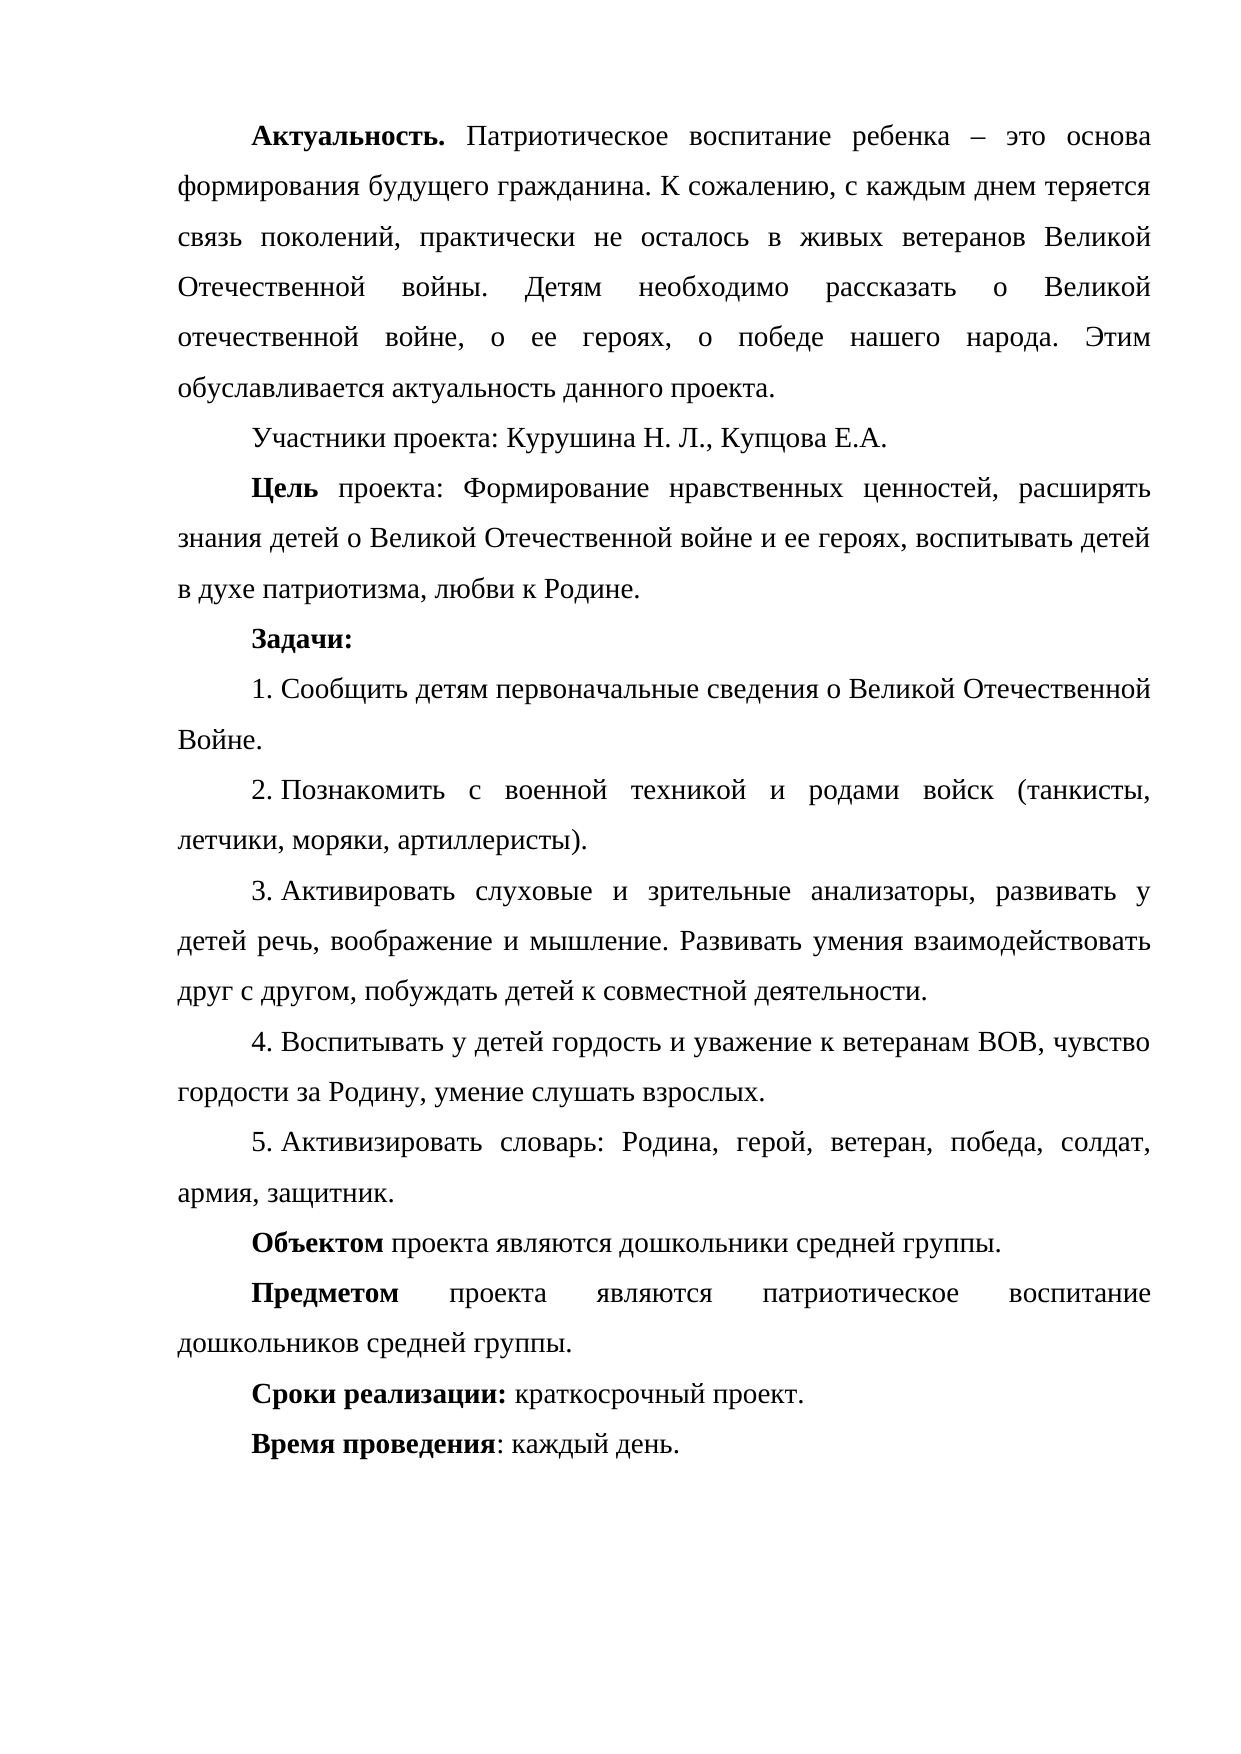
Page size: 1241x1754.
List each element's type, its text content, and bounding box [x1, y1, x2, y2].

text Сроки реализации: краткосрочный проект. [177, 1376, 1152, 1409]
text Актуальность. Патриотическое воспитание ребенка – это основа формирования будущего гражданина. К сожалению, с каждым днем теряется связь поколений, практически не осталось в живых ветеранов Великой Отечественной войны. Детям необходимо рассказать о Великой отечественной войне, о ее героях, о победе нашего народа. Этим обуславливается актуальность данного проекта. [177, 118, 1152, 403]
text Предметом проекта являются патриотическое воспитание дошкольников средней группы. [177, 1275, 1152, 1359]
text 3. Активировать слуховые и зрительные анализаторы, развивать у детей речь, воображение и мышление. Развивать умения взаимодействовать друг с другом, побуждать детей к совместной деятельности. [177, 873, 1152, 1007]
text 2. Познакомить с военной техникой и родами войск (танкисты, летчики, моряки, артиллеристы). [177, 772, 1152, 856]
text 1. Сообщить детям первоначальные сведения о Великой Отечественной Войне. [177, 672, 1152, 755]
text Задачи: [177, 621, 1152, 655]
text Цель проекта: Формирование нравственных ценностей, расширять знания детей о Великой Отечественной войне и ее героях, воспитывать детей в духе патриотизма, любви к Родине. [177, 470, 1152, 604]
text Объектом проекта являются дошкольники средней группы. [177, 1225, 1152, 1258]
text Участники проекта: Курушина Н. Л., Купцова Е.А. [177, 420, 1152, 453]
text 4. Воспитывать у детей гордость и уважение к ветеранам ВОВ, чувство гордости за Родину, умение слушать взрослых. [177, 1024, 1152, 1108]
text Время проведения: каждый день. [177, 1426, 1152, 1460]
text 5. Активизировать словарь: Родина, герой, ветеран, победа, солдат, армия, защитник. [177, 1124, 1152, 1208]
